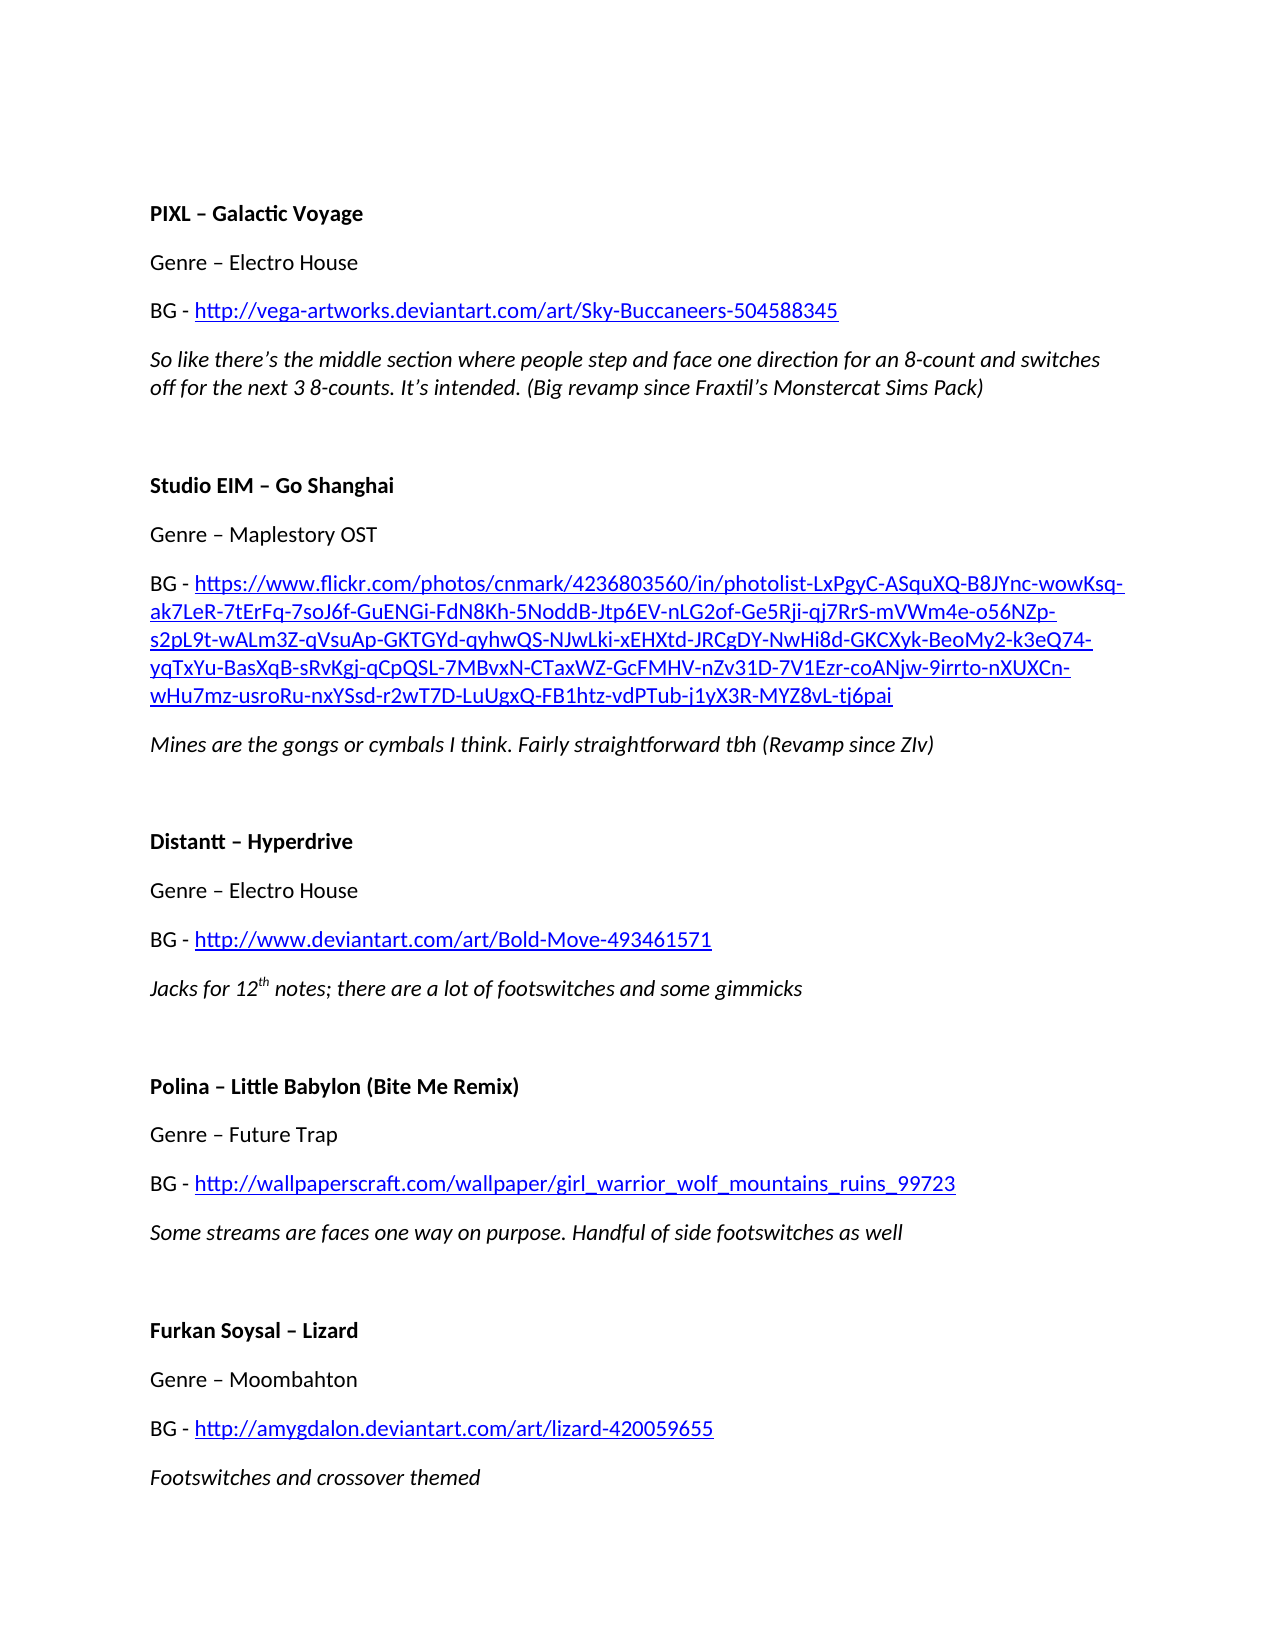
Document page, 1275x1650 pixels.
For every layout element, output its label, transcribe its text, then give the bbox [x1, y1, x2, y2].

text PIXL – Galactic Voyage [150, 199, 1125, 227]
text Genre – Electro House [150, 876, 1125, 904]
text BG - https://www.flickr.com/photos/cnmark/4236803560/in/photolist-LxPgyC-ASquXQ-B8JYnc-wowKsq-ak7LeR-7tErFq-7soJ6f-GuENGi-FdN8Kh-5NoddB-Jtp6EV-nLG2of-Ge5Rji-qj7RrS-mVWm4e-o56NZp-s2pL9t-wALm3Z-qVsuAp-GKTGYd-qyhwQS-NJwLki-xEHXtd-JRCgDY-NwHi8d-GKCXyk-BeoMy2-k3eQ74-yqTxYu-BasXqB-sRvKgj-qCpQSL-7MBvxN-CTaxWZ-GcFMHV-nZv31D-7V1Ezr-coANjw-9irrto-nXUXCn-wHu7mz-usroRu-nxYSsd-r2wT7D-LuUgxQ-FB1htz-vdPTub-j1yX3R-MYZ8vL-tj6pai [150, 569, 1125, 709]
text BG - http://wallpaperscraft.com/wallpaper/girl_warrior_wolf_mountains_ruins_99723 [150, 1169, 1125, 1197]
text BG - http://vega-artworks.deviantart.com/art/Sky-Buccaneers-504588345 [150, 297, 1125, 324]
text BG - http://www.deviantart.com/art/Bold-Move-493461571 [150, 925, 1125, 953]
text Genre – Electro House [150, 248, 1125, 276]
text Mines are the gongs or cymbals I think. Fairly straightforward tbh (Revamp since ZIv) [150, 730, 1125, 758]
text Furkan Soysal – Lizard [150, 1316, 1125, 1344]
text Genre – Moombahton [150, 1365, 1125, 1393]
text Studio EIM – Go Shanghai [150, 471, 1125, 499]
text Polina – Little Babylon (Bite Me Remix) [150, 1072, 1125, 1100]
text Jacks for 12th notes; there are a lot of footswitches and some gimmicks [150, 974, 1125, 1002]
text BG - http://amygdalon.deviantart.com/art/lizard-420059655 [150, 1414, 1125, 1442]
text Some streams are faces one way on purpose. Handful of side footswitches as well [150, 1218, 1125, 1246]
text So like there’s the middle section where people step and face one direction for an 8-count and switches off for the next 3 8-counts. It’s intended. (Big revamp since Fraxtil’s Monstercat Sims Pack) [150, 345, 1125, 401]
text Footswitches and crossover themed [150, 1463, 1125, 1491]
text Genre – Future Trap [150, 1121, 1125, 1149]
text Genre – Maplestory OST [150, 520, 1125, 548]
text Distantt – Hyperdrive [150, 827, 1125, 856]
